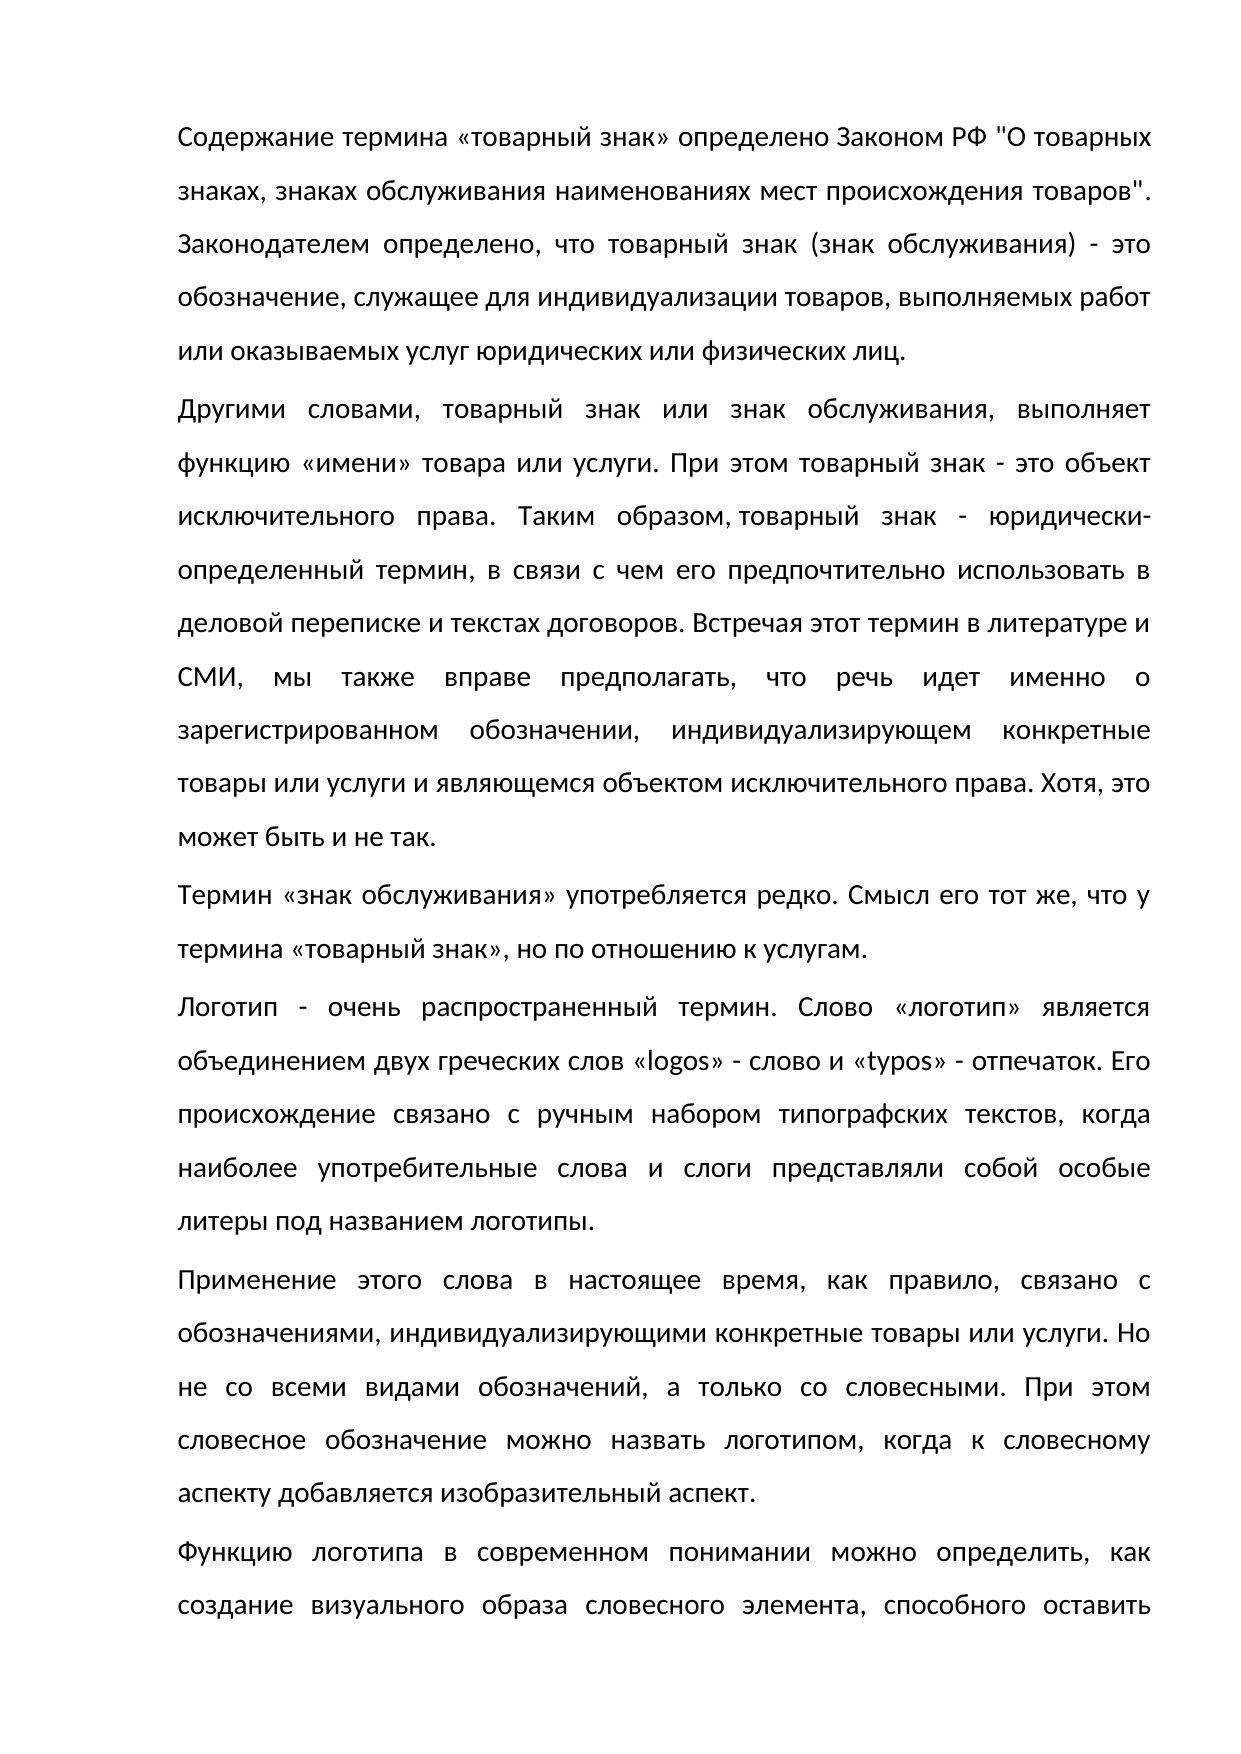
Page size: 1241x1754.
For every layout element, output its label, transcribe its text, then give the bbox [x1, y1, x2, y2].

text Логотип - очень распространенный термин. Слово «логотип» является объединением двух греческих слов «logos» - слово и «typos» - отпечаток. Его происхождение связано с ручным набором типографских текстов, когда наиболее употребительные слова и слоги представляли собой особые литеры под названием логотипы. [177, 988, 1152, 1238]
text Применение этого слова в настоящее время, как правило, связано с обозначениями, индивидуализирующими конкретные товары или услуги. Но не со всеми видами обозначений, а только со словесными. При этом словесное обозначение можно назвать логотипом, когда к словесному аспекту добавляется изобразительный аспект. [177, 1261, 1152, 1510]
text Содержание термина «товарный знак» определено Законом РФ "О товарных знаках, знаках обслуживания наименованиях мест происхождения товаров". Законодателем определено, что товарный знак (знак обслуживания) - это обозначение, служащее для индивидуализации товаров, выполняемых работ или оказываемых услуг юридических или физических лиц. [177, 118, 1152, 367]
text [177, 1533, 1152, 1622]
text Другими словами, товарный знак или знак обслуживания, выполняет функцию «имени» товара или услуги. При этом товарный знак - это объект исключительного права. Таким образом, товарный знак - юридически-определенный термин, в связи с чем его предпочтительно использовать в деловой переписке и текстах договоров. Встречая этот термин в литературе и СМИ, мы также вправе предполагать, что речь идет именно о зарегистрированном обозначении, индивидуализирующем конкретные товары или услуги и являющемся объектом исключительного права. Хотя, это может быть и не так. [177, 390, 1152, 853]
text Термин «знак обслуживания» употребляется редко. Смысл его тот же, что у термина «товарный знак», но по отношению к услугам. [177, 876, 1152, 966]
